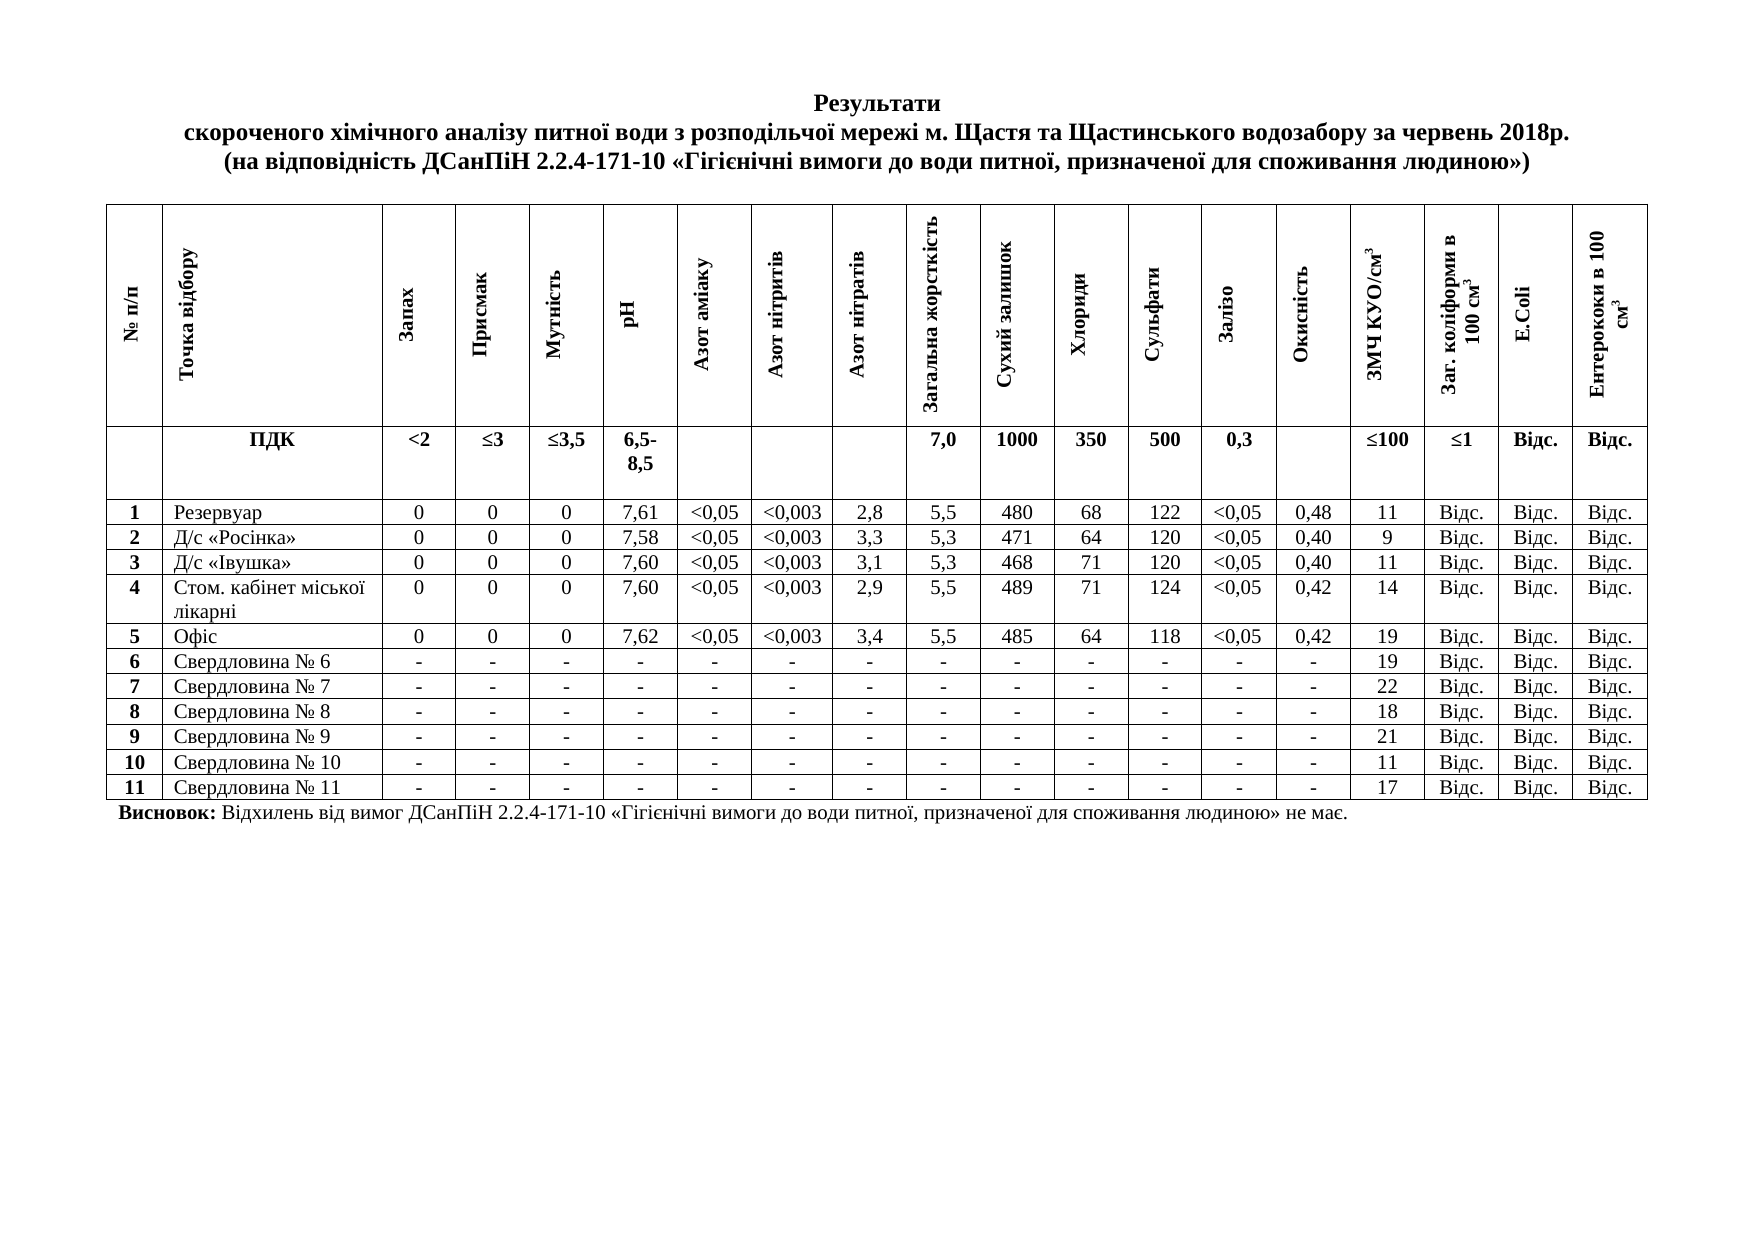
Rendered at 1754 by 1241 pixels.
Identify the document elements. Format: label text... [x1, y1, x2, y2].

table_cell <0,05 [1202, 550, 1276, 574]
table_cell - [833, 674, 906, 698]
table_cell 9 [1351, 525, 1424, 549]
table_cell - [530, 725, 603, 748]
table_cell - [1202, 649, 1276, 673]
table_cell - [530, 775, 603, 799]
table_header Хлориди [1055, 205, 1128, 426]
table_cell 0,40 [1277, 525, 1350, 549]
table_cell [107, 427, 162, 498]
table_cell Відс. [1573, 427, 1647, 498]
table_cell Відс. [1425, 624, 1498, 648]
table_cell 2,8 [833, 500, 906, 524]
table_cell 7,62 [604, 624, 677, 648]
table_cell Свердловина № 10 [163, 750, 382, 774]
table_header E.Coli [1499, 205, 1572, 426]
table_cell - [907, 649, 980, 673]
table_cell 21 [1351, 725, 1424, 748]
table_cell 468 [981, 550, 1054, 574]
table_cell 0 [530, 624, 603, 648]
table_cell Відс. [1573, 775, 1647, 799]
table_cell - [752, 775, 832, 799]
table_cell Відс. [1499, 725, 1572, 748]
table_cell - [833, 750, 906, 774]
table_cell 5,3 [907, 550, 980, 574]
table_cell - [752, 649, 832, 673]
table_cell - [1277, 750, 1350, 774]
table_header Точка відбору [163, 205, 382, 426]
table_cell [752, 427, 832, 498]
table_cell 0 [456, 525, 529, 549]
table_cell 0,3 [1202, 427, 1276, 498]
table_cell - [1055, 775, 1128, 799]
table_cell Відс. [1499, 575, 1572, 623]
table_cell <0,05 [1202, 525, 1276, 549]
table_cell <0,05 [678, 575, 751, 623]
table_cell <0,05 [678, 500, 751, 524]
table_cell 11 [107, 775, 162, 799]
table_header Присмак [456, 205, 529, 426]
table_cell - [1277, 699, 1350, 723]
table_cell 11 [1351, 750, 1424, 774]
table_cell 5 [107, 624, 162, 648]
table_cell - [1129, 699, 1201, 723]
table_header Запах [383, 205, 455, 426]
table_cell 0,40 [1277, 550, 1350, 574]
table_cell - [383, 699, 455, 723]
table_cell Резервуар [163, 500, 382, 524]
table_cell 0 [456, 624, 529, 648]
table_cell - [456, 699, 529, 723]
table_cell Відс. [1573, 750, 1647, 774]
table_cell Відс. [1425, 674, 1498, 698]
table_cell 5,5 [907, 575, 980, 623]
table_cell Відс. [1499, 750, 1572, 774]
table_cell - [604, 649, 677, 673]
table_cell - [1202, 775, 1276, 799]
table_cell - [907, 750, 980, 774]
table_cell 0 [530, 525, 603, 549]
table_cell 500 [1129, 427, 1201, 498]
table_cell Відс. [1425, 525, 1498, 549]
table_cell Відс. [1425, 649, 1498, 673]
table_cell [833, 427, 906, 498]
table_cell - [981, 750, 1054, 774]
table_cell 64 [1055, 525, 1128, 549]
table_cell Свердловина № 9 [163, 725, 382, 748]
table_cell 68 [1055, 500, 1128, 524]
table_cell Відс. [1499, 775, 1572, 799]
table_cell - [678, 649, 751, 673]
table_cell - [1129, 725, 1201, 748]
table_header Азот нітратів [833, 205, 906, 426]
table_cell - [1055, 750, 1128, 774]
table_cell 0 [383, 624, 455, 648]
table_header рН [604, 205, 677, 426]
table_cell - [1202, 674, 1276, 698]
table_cell Відс. [1573, 674, 1647, 698]
table_cell 350 [1055, 427, 1128, 498]
table_cell 0,42 [1277, 575, 1350, 623]
table_cell 3,4 [833, 624, 906, 648]
table_header Сульфати [1129, 205, 1201, 426]
table_cell Відс. [1499, 427, 1572, 498]
table_header Азот нітритів [752, 205, 832, 426]
table_header Залізо [1202, 205, 1276, 426]
table_cell Відс. [1425, 550, 1498, 574]
table_cell - [530, 750, 603, 774]
table_cell Відс. [1573, 725, 1647, 748]
table_cell 0 [383, 550, 455, 574]
table_cell 10 [107, 750, 162, 774]
table_cell Відс. [1499, 525, 1572, 549]
table_cell - [604, 699, 677, 723]
text Результати [118, 88, 1636, 117]
table_header № п/п [107, 205, 162, 426]
table_cell - [833, 699, 906, 723]
table_cell Відс. [1499, 550, 1572, 574]
table_cell 7,0 [907, 427, 980, 498]
table_cell <0,05 [678, 624, 751, 648]
table_cell 19 [1351, 624, 1424, 648]
table_cell 0 [530, 500, 603, 524]
table_cell 480 [981, 500, 1054, 524]
table_cell 11 [1351, 550, 1424, 574]
table_cell 5,5 [907, 624, 980, 648]
table_cell 18 [1351, 699, 1424, 723]
table_cell - [456, 750, 529, 774]
table_cell 4 [107, 575, 162, 623]
table_cell <0,05 [678, 525, 751, 549]
table_cell 0 [530, 575, 603, 623]
table_cell - [1202, 725, 1276, 748]
table_header ЗМЧ КУО/см3 [1351, 205, 1424, 426]
table_cell 64 [1055, 624, 1128, 648]
table_cell - [604, 725, 677, 748]
table_cell Відс. [1573, 699, 1647, 723]
table_cell 5,3 [907, 525, 980, 549]
table_cell - [678, 699, 751, 723]
text Висновок: Відхилень від вимог ДСанПіН 2.2.4-171-10 «Гігієнічні вимоги до води питної, призначеної для споживання людиною» не має. [118, 800, 1636, 824]
table_cell <0,003 [752, 525, 832, 549]
table_cell Свердловина № 11 [163, 775, 382, 799]
table_cell ≤3 [456, 427, 529, 498]
table_cell 14 [1351, 575, 1424, 623]
table_cell 7,60 [604, 575, 677, 623]
table_cell 0 [456, 500, 529, 524]
table_cell 22 [1351, 674, 1424, 698]
table_cell <0,003 [752, 550, 832, 574]
table_cell - [456, 649, 529, 673]
table_cell Офіс [163, 624, 382, 648]
table_cell Відс. [1499, 674, 1572, 698]
table_cell - [1277, 674, 1350, 698]
table_cell - [752, 699, 832, 723]
table_cell 120 [1129, 525, 1201, 549]
table_header Сухий залишок [981, 205, 1054, 426]
table_cell 0 [383, 575, 455, 623]
table_cell - [1277, 775, 1350, 799]
table_cell Відс. [1499, 500, 1572, 524]
table_cell 19 [1351, 649, 1424, 673]
table_cell 3 [107, 550, 162, 574]
table_cell Відс. [1573, 550, 1647, 574]
table_cell Відс. [1425, 575, 1498, 623]
table_cell 471 [981, 525, 1054, 549]
table_cell 485 [981, 624, 1054, 648]
table_cell 11 [1351, 500, 1424, 524]
table_cell <0,003 [752, 624, 832, 648]
table_cell ≤3,5 [530, 427, 603, 498]
table_cell Свердловина № 7 [163, 674, 382, 698]
table_cell - [752, 750, 832, 774]
table_cell - [981, 649, 1054, 673]
table_cell - [1129, 750, 1201, 774]
table_cell 120 [1129, 550, 1201, 574]
table_cell <0,003 [752, 575, 832, 623]
table_cell - [1129, 674, 1201, 698]
table_cell Відс. [1425, 500, 1498, 524]
table_cell 7,61 [604, 500, 677, 524]
table_cell - [1055, 725, 1128, 748]
table_cell - [752, 725, 832, 748]
table_cell 122 [1129, 500, 1201, 524]
table_cell 71 [1055, 550, 1128, 574]
table_cell 17 [1351, 775, 1424, 799]
table_cell - [907, 725, 980, 748]
table_cell 2,9 [833, 575, 906, 623]
table_cell - [907, 699, 980, 723]
text скороченого хімічного аналізу питної води з розподільчої мережі м. Щастя та Щастинського водозабору за червень 2018р. [118, 117, 1636, 146]
table_cell Відс. [1573, 525, 1647, 549]
table_cell 7,58 [604, 525, 677, 549]
table_cell 1000 [981, 427, 1054, 498]
table_cell 0 [383, 525, 455, 549]
table_cell 1 [107, 500, 162, 524]
table_cell - [1277, 649, 1350, 673]
table_cell - [833, 649, 906, 673]
table_cell 0 [383, 500, 455, 524]
table_cell - [981, 725, 1054, 748]
table_cell 0,42 [1277, 624, 1350, 648]
table_cell - [678, 725, 751, 748]
table_cell - [456, 775, 529, 799]
table_cell Стом. кабінет міської лікарні [163, 575, 382, 623]
table_cell <0,05 [1202, 500, 1276, 524]
table_header Окисність [1277, 205, 1350, 426]
table_cell - [907, 674, 980, 698]
table_cell <0,003 [752, 500, 832, 524]
table_cell Відс. [1425, 775, 1498, 799]
table_cell - [530, 674, 603, 698]
table_cell - [383, 775, 455, 799]
table_cell Відс. [1499, 624, 1572, 648]
table_cell - [383, 674, 455, 698]
table_cell - [1055, 649, 1128, 673]
table_cell <0,05 [1202, 624, 1276, 648]
table_cell - [456, 674, 529, 698]
table_cell - [530, 649, 603, 673]
table_cell - [833, 775, 906, 799]
table_cell - [907, 775, 980, 799]
table_cell 2 [107, 525, 162, 549]
table_cell - [1129, 649, 1201, 673]
table_cell <2 [383, 427, 455, 498]
table_cell - [1055, 674, 1128, 698]
table_cell Свердловина № 8 [163, 699, 382, 723]
table_cell - [981, 674, 1054, 698]
table_cell Відс. [1573, 649, 1647, 673]
table_cell 9 [107, 725, 162, 748]
table_cell Відс. [1573, 575, 1647, 623]
table_cell 3,3 [833, 525, 906, 549]
table_cell - [383, 649, 455, 673]
table_cell - [752, 674, 832, 698]
table_cell [1277, 427, 1350, 498]
table_cell - [1129, 775, 1201, 799]
table_cell Відс. [1499, 649, 1572, 673]
table_header Ентерококи в 100 см3 [1573, 205, 1647, 426]
table_cell - [1202, 750, 1276, 774]
table_cell 118 [1129, 624, 1201, 648]
table_cell Відс. [1573, 624, 1647, 648]
table_cell - [678, 775, 751, 799]
table_cell <0,05 [678, 550, 751, 574]
table_cell - [604, 775, 677, 799]
table_cell 6 [107, 649, 162, 673]
table_header Мутність [530, 205, 603, 426]
table_cell Відс. [1425, 750, 1498, 774]
table_cell Відс. [1425, 725, 1498, 748]
table_cell 0 [456, 575, 529, 623]
table_cell Д/с «Івушка» [163, 550, 382, 574]
table_header Заг. коліформи в 100 см3 [1425, 205, 1498, 426]
table_cell - [678, 750, 751, 774]
table_cell 5,5 [907, 500, 980, 524]
table_cell 7,60 [604, 550, 677, 574]
table_cell 124 [1129, 575, 1201, 623]
table_cell - [383, 750, 455, 774]
table_cell - [678, 674, 751, 698]
table_cell Відс. [1499, 699, 1572, 723]
table_cell ≤100 [1351, 427, 1424, 498]
table_cell ПДК [163, 427, 382, 498]
table_cell - [833, 725, 906, 748]
table_cell 3,1 [833, 550, 906, 574]
table_cell - [383, 725, 455, 748]
table_cell Відс. [1425, 699, 1498, 723]
table_cell - [456, 725, 529, 748]
table_cell - [530, 699, 603, 723]
table_cell <0,05 [1202, 575, 1276, 623]
table_cell [678, 427, 751, 498]
table_cell - [604, 674, 677, 698]
table_cell 0 [530, 550, 603, 574]
table_cell - [981, 699, 1054, 723]
table_cell 6,5-8,5 [604, 427, 677, 498]
table_cell - [1055, 699, 1128, 723]
table_cell 489 [981, 575, 1054, 623]
table_cell 7 [107, 674, 162, 698]
table_cell 71 [1055, 575, 1128, 623]
table_header Загальна жорсткість [907, 205, 980, 426]
table_cell 8 [107, 699, 162, 723]
table_cell - [604, 750, 677, 774]
table_cell - [1277, 725, 1350, 748]
table_header Азот аміаку [678, 205, 751, 426]
table_cell Д/с «Росінка» [163, 525, 382, 549]
table_cell - [1202, 699, 1276, 723]
text (на відповідність ДСанПіН 2.2.4-171-10 «Гігієнічні вимоги до води питної, призначеної для споживання людиною») [118, 146, 1636, 175]
table_cell Свердловина № 6 [163, 649, 382, 673]
table_cell - [981, 775, 1054, 799]
table_cell 0,48 [1277, 500, 1350, 524]
table_cell 0 [456, 550, 529, 574]
table_cell Відс. [1573, 500, 1647, 524]
table_cell ≤1 [1425, 427, 1498, 498]
